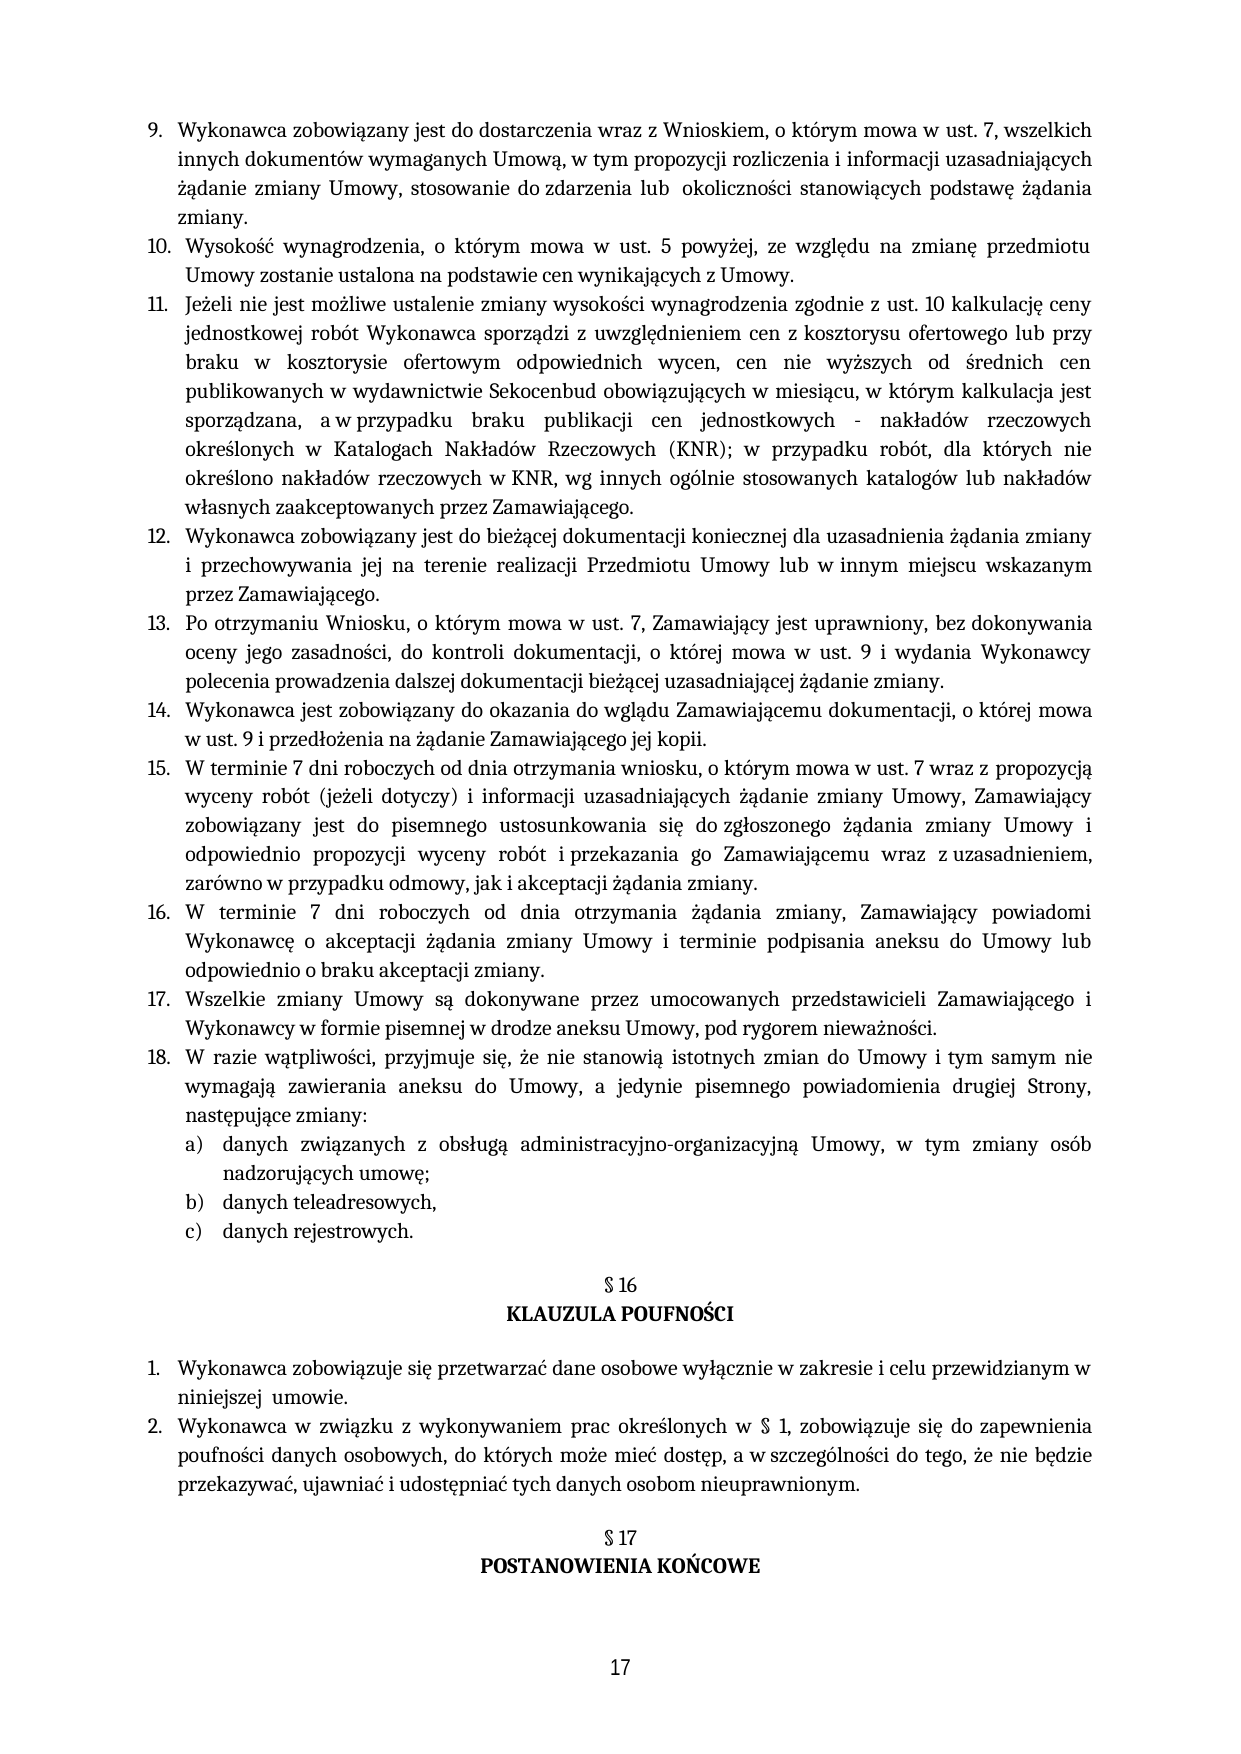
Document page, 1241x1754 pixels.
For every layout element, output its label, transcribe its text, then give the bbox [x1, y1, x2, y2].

list danych teleadresowych, [185, 1189, 1092, 1215]
list Jeżeli nie jest możliwe ustalenie zmiany wysokości wynagrodzenia zgodnie z ust. 10 kalkulację ceny jednostkowej robót Wykonawca sporządzi z uwzględnieniem cen z kosztorysu ofertowego lub przy braku w kosztorysie ofertowym odpowiednich wycen, cen nie wyższych od średnich cen publikowanych w wydawnictwie Sekocenbud obowiązujących w miesiącu, w którym kalkulacja jest sporządzana, a w przypadku braku publikacji cen jednostkowych - nakładów rzeczowych określonych w Katalogach Nakładów Rzeczowych (KNR); w przypadku robót, dla których nie określono nakładów rzeczowych w KNR, wg innych ogólnie stosowanych katalogów lub nakładów własnych zaakceptowanych przez Zamawiającego. [148, 292, 1092, 520]
list Po otrzymaniu Wniosku, o którym mowa w ust. 7, Zamawiający jest uprawniony, bez dokonywania oceny jego zasadności, do kontroli dokumentacji, o której mowa w ust. 9 i wydania Wykonawcy polecenia prowadzenia dalszej dokumentacji bieżącej uzasadniającej żądanie zmiany. [148, 610, 1092, 693]
list W terminie 7 dni roboczych od dnia otrzymania wniosku, o którym mowa w ust. 7 wraz z propozycją wyceny robót (jeżeli dotyczy) i informacji uzasadniających żądanie zmiany Umowy, Zamawiający zobowiązany jest do pisemnego ustosunkowania się do zgłoszonego żądania zmiany Umowy i odpowiednio propozycji wyceny robót i przekazania go Zamawiającemu wraz z uzasadnieniem, zarówno w przypadku odmowy, jak i akceptacji żądania zmiany. [148, 755, 1092, 896]
list Wykonawca zobowiązuje się przetwarzać dane osobowe wyłącznie w zakresie i celu przewidzianym w niniejszej umowie. [148, 1355, 1092, 1409]
list Wykonawca zobowiązany jest do bieżącej dokumentacji koniecznej dla uzasadnienia żądania zmiany i przechowywania jej na terenie realizacji Przedmiotu Umowy lub w innym miejscu wskazanym przez Zamawiającego. [148, 523, 1092, 607]
text § 16 [148, 1272, 1092, 1298]
list Wykonawca zobowiązany jest do dostarczenia wraz z Wnioskiem, o którym mowa w ust. 7, wszelkich innych dokumentów wymaganych Umową, w tym propozycji rozliczenia i informacji uzasadniających żądanie zmiany Umowy, stosowanie do zdarzenia lub okoliczności stanowiących podstawę żądania zmiany. [148, 118, 1092, 230]
list danych rejestrowych. [185, 1218, 1092, 1244]
list Wykonawca w związku z wykonywaniem prac określonych w § 1, zobowiązuje się do zapewnienia poufności danych osobowych, do których może mieć dostęp, a w szczególności do tego, że nie będzie przekazywać, ujawniać i udostępniać tych danych osobom nieuprawnionym. [148, 1413, 1092, 1496]
text § 17 [148, 1525, 1092, 1550]
text KLAUZULA POUFNOŚCI [148, 1301, 1092, 1327]
text POSTANOWIENIA KOŃCOWE [148, 1554, 1092, 1579]
list W terminie 7 dni roboczych od dnia otrzymania żądania zmiany, Zamawiający powiadomi Wykonawcę o akceptacji żądania zmiany Umowy i terminie podpisania aneksu do Umowy lub odpowiednio o braku akceptacji zmiany. [148, 900, 1092, 983]
list Wysokość wynagrodzenia, o którym mowa w ust. 5 powyżej, ze względu na zmianę przedmiotu Umowy zostanie ustalona na podstawie cen wynikających z Umowy. [148, 234, 1092, 288]
list W razie wątpliwości, przyjmuje się, że nie stanowią istotnych zmian do Umowy i tym samym nie wymagają zawierania aneksu do Umowy, a jedynie pisemnego powiadomienia drugiej Strony, następujące zmiany: [148, 1045, 1092, 1128]
list danych związanych z obsługą administracyjno-organizacyjną Umowy, w tym zmiany osób nadzorujących umowę; [185, 1132, 1092, 1186]
list Wszelkie zmiany Umowy są dokonywane przez umocowanych przedstawicieli Zamawiającego i Wykonawcy w formie pisemnej w drodze aneksu Umowy, pod rygorem nieważności. [148, 987, 1092, 1041]
list Wykonawca jest zobowiązany do okazania do wglądu Zamawiającemu dokumentacji, o której mowa w ust. 9 i przedłożenia na żądanie Zamawiającego jej kopii. [148, 697, 1092, 751]
